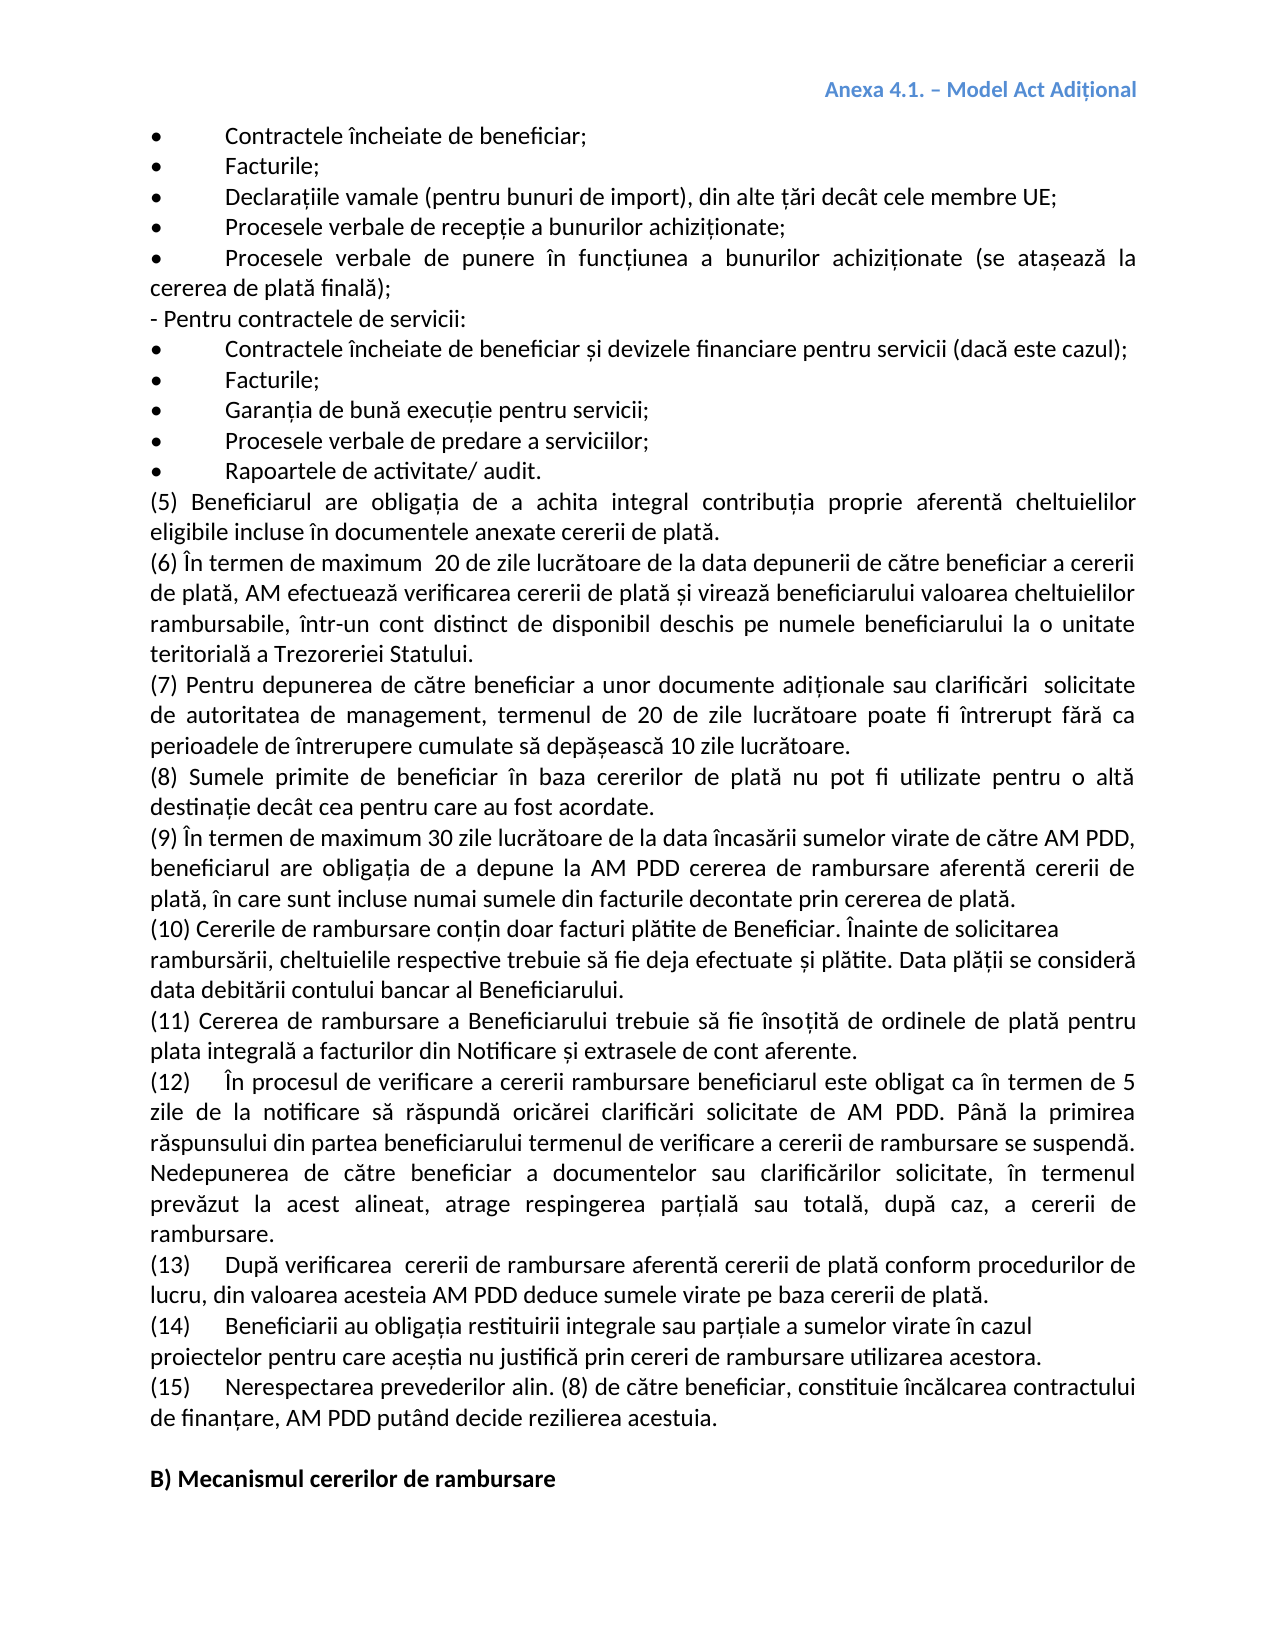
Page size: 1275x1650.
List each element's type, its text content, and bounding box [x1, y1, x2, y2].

text (12) În procesul de verificare a cererii rambursare beneficiarul este obligat ca în termen de 5 zile de la notificare să răspundă oricărei clarificări solicitate de AM PDD. Până la primirea răspunsului din partea beneficiarului termenul de verificare a cererii de rambursare se suspendă. Nedepunerea de către beneficiar a documentelor sau clarificărilor solicitate, în termenul prevăzut la acest alineat, atrage respingerea parţială sau totală, după caz, a cererii de rambursare. [150, 1066, 1137, 1249]
text (8) Sumele primite de beneficiar în baza cererilor de plată nu pot fi utilizate pentru o altă destinaţie decât cea pentru care au fost acordate. [150, 761, 1137, 822]
text B) Mecanismul cererilor de rambursare [150, 1463, 1137, 1493]
text • Declaraţiile vamale (pentru bunuri de import), din alte ţări decât cele membre UE; [150, 181, 1137, 211]
text • Facturile; [150, 150, 1137, 181]
text (10) Cererile de rambursare conţin doar facturi plătite de Beneficiar. Înainte de solicitarea [150, 913, 1137, 944]
text • Garanţia de bună execuţie pentru servicii; [150, 394, 1137, 425]
text rambursării, cheltuielile respective trebuie să fie deja efectuate şi plătite. Data plăţii se consideră data debitării contului bancar al Beneficiarului. [150, 944, 1137, 1005]
text • Rapoartele de activitate/ audit. [150, 456, 1137, 486]
text • Procesele verbale de recepţie a bunurilor achiziţionate; [150, 211, 1137, 242]
text • Facturile; [150, 364, 1137, 394]
text (15) Nerespectarea prevederilor alin. (8) de către beneficiar, constituie încălcarea contractului de finanţare, AM PDD putând decide rezilierea acestuia. [150, 1371, 1137, 1432]
text (6) În termen de maximum 20 de zile lucrătoare de la data depunerii de către beneficiar a cererii de plată, AM efectuează verificarea cererii de plată și virează beneficiarului valoarea cheltuielilor rambursabile, într-un cont distinct de disponibil deschis pe numele beneficiarului la o unitate teritorială a Trezoreriei Statului. [150, 547, 1137, 669]
text (13) După verificarea cererii de rambursare aferentă cererii de plată conform procedurilor de lucru, din valoarea acesteia AM PDD deduce sumele virate pe baza cererii de plată. [150, 1249, 1137, 1310]
text (7) Pentru depunerea de către beneficiar a unor documente adiţionale sau clarificări solicitate de autoritatea de management, termenul de 20 de zile lucrătoare poate fi întrerupt fără ca perioadele de întrerupere cumulate să depăşească 10 zile lucrătoare. [150, 669, 1137, 761]
text • Contractele încheiate de beneficiar şi devizele financiare pentru servicii (dacă este cazul); [150, 333, 1137, 364]
text • Contractele încheiate de beneficiar; [150, 120, 1137, 150]
text • Procesele verbale de punere în funcţiunea a bunurilor achiziţionate (se ataşează la cererea de plată finală); [150, 242, 1137, 303]
text proiectelor pentru care aceştia nu justifică prin cereri de rambursare utilizarea acestora. [150, 1341, 1137, 1371]
text (9) În termen de maximum 30 zile lucrătoare de la data încasării sumelor virate de către AM PDD, beneficiarul are obligaţia de a depune la AM PDD cererea de rambursare aferentă cererii de plată, în care sunt incluse numai sumele din facturile decontate prin cererea de plată. [150, 822, 1137, 913]
text - Pentru contractele de servicii: [150, 303, 1137, 333]
text • Procesele verbale de predare a serviciilor; [150, 425, 1137, 456]
text (5) Beneficiarul are obligaţia de a achita integral contribuţia proprie aferentă cheltuielilor eligibile incluse în documentele anexate cererii de plată. [150, 486, 1137, 547]
text (11) Cererea de rambursare a Beneficiarului trebuie să fie însoţită de ordinele de plată pentru plata integrală a facturilor din Notificare şi extrasele de cont aferente. [150, 1005, 1137, 1066]
text (14) Beneficiarii au obligaţia restituirii integrale sau parţiale a sumelor virate în cazul [150, 1310, 1137, 1341]
